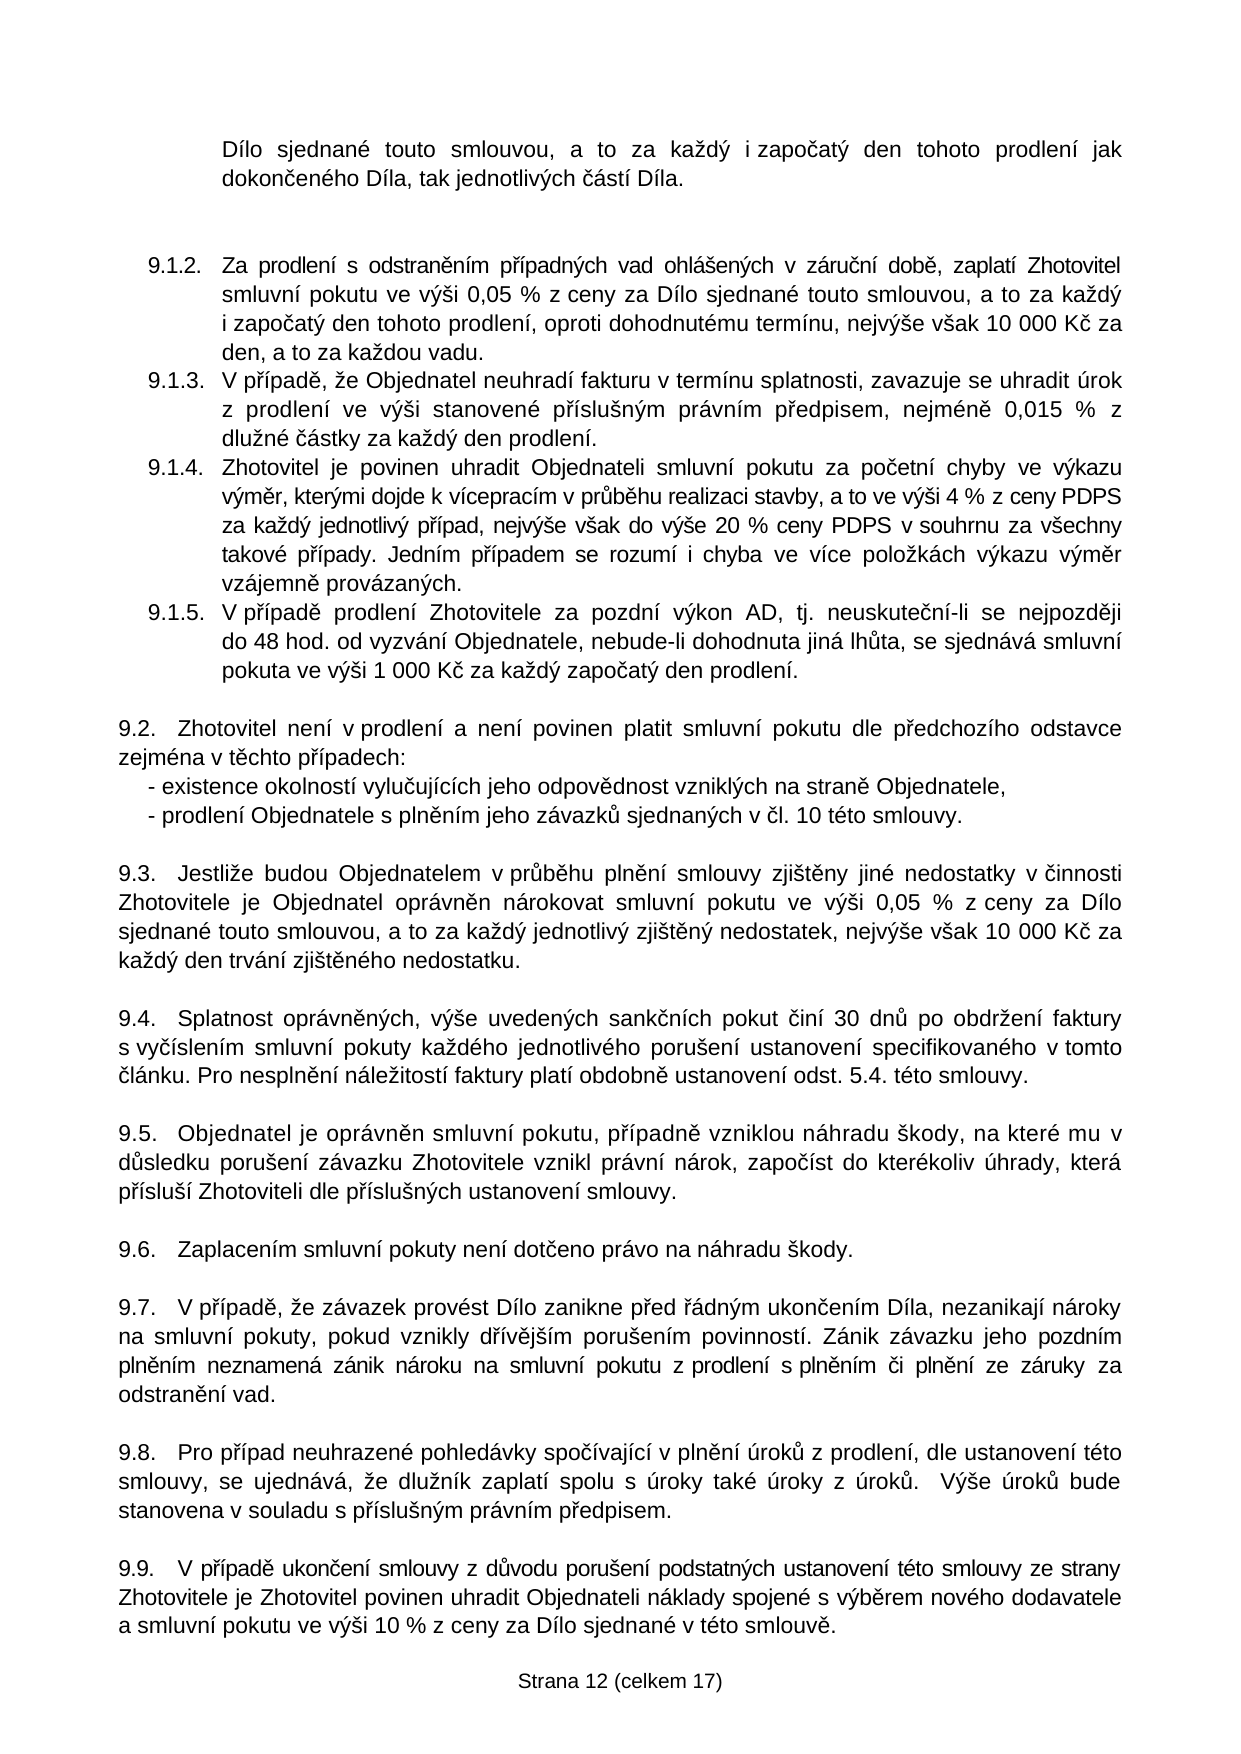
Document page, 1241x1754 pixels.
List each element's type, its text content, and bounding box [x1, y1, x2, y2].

list Zhotovitel není v prodlení a není povinen platit smluvní pokutu dle předchozího odstavce zejména v těchto případech: [118, 715, 1122, 770]
list V případě prodlení Zhotovitele za pozdní výkon AD, tj. neuskuteční-li se nejpozději do 48 hod. od vyzvání Objednatele, nebude-li dohodnuta jiná lhůta, se sjednává smluvní pokuta ve výši 1 000 Kč za každý započatý den prodlení. [148, 599, 1122, 683]
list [148, 136, 1122, 191]
list Zaplacením smluvní pokuty není dotčeno právo na náhradu škody. [118, 1236, 1122, 1263]
text - existence okolností vylučujících jeho odpovědnost vzniklých na straně Objednatele, [118, 773, 1111, 799]
list V případě, že závazek provést Dílo zanikne před řádným ukončením Díla, nezanikají nároky na smluvní pokuty, pokud vznikly dřívějším porušením povinností. Zánik závazku jeho pozdním plněním neznamená zánik nároku na smluvní pokutu z prodlení s plněním či plnění ze záruky za odstranění vad. [118, 1294, 1122, 1407]
list Pro případ neuhrazené pohledávky spočívající v plnění úroků z prodlení, dle ustanovení této smlouvy, se ujednává, že dlužník zaplatí spolu s úroky také úroky z úroků. Výše úroků bude stanovena v souladu s příslušným právním předpisem. [118, 1439, 1122, 1523]
text - prodlení Objednatele s plněním jeho závazků sjednaných v čl. 10 této smlouvy. [118, 802, 1111, 828]
list Zhotovitel je povinen uhradit Objednateli smluvní pokutu za početní chyby ve výkazu výměr, kterými dojde k vícepracím v průběhu realizaci stavby, a to ve výši 4 % z ceny PDPS za každý jednotlivý případ, nejvýše však do výše 20 % ceny PDPS v souhrnu za všechny takové případy. Jedním případem se rozumí i chyba ve více položkách výkazu výměr vzájemně provázaných. [148, 454, 1122, 597]
list V případě, že Objednatel neuhradí fakturu v termínu splatnosti, zavazuje se uhradit úrok z prodlení ve výši stanovené příslušným právním předpisem, nejméně 0,015 % z dlužné částky za každý den prodlení. [148, 367, 1122, 452]
list Jestliže budou Objednatelem v průběhu plnění smlouvy zjištěny jiné nedostatky v činnosti Zhotovitele je Objednatel oprávněn nárokovat smluvní pokutu ve výši 0,05 % z ceny za Dílo sjednané touto smlouvou, a to za každý jednotlivý zjištěný nedostatek, nejvýše však 10 000 Kč za každý den trvání zjištěného nedostatku. [118, 860, 1122, 973]
list Objednatel je oprávněn smluvní pokutu, případně vzniklou náhradu škody, na které mu v důsledku porušení závazku Zhotovitele vznikl právní nárok, započíst do kterékoliv úhrady, která přísluší Zhotoviteli dle příslušných ustanovení smlouvy. [118, 1120, 1122, 1205]
list Za prodlení s odstraněním případných vad ohlášených v záruční době, zaplatí Zhotovitel smluvní pokutu ve výši 0,05 % z ceny za Dílo sjednané touto smlouvou, a to za každý i započatý den tohoto prodlení, oproti dohodnutému termínu, nejvýše však 10 000 Kč za den, a to za každou vadu. [148, 252, 1122, 365]
list V případě ukončení smlouvy z důvodu porušení podstatných ustanovení této smlouvy ze strany Zhotovitele je Zhotovitel povinen uhradit Objednateli náklady spojené s výběrem nového dodavatele a smluvní pokutu ve výši 10 % z ceny za Dílo sjednané v této smlouvě. [118, 1554, 1122, 1639]
list Splatnost oprávněných, výše uvedených sankčních pokut činí 30 dnů po obdržení faktury s vyčíslením smluvní pokuty každého jednotlivého porušení ustanovení specifikovaného v tomto článku. Pro nesplnění náležitostí faktury platí obdobně ustanovení odst. 5.4. této smlouvy. [118, 1004, 1122, 1089]
